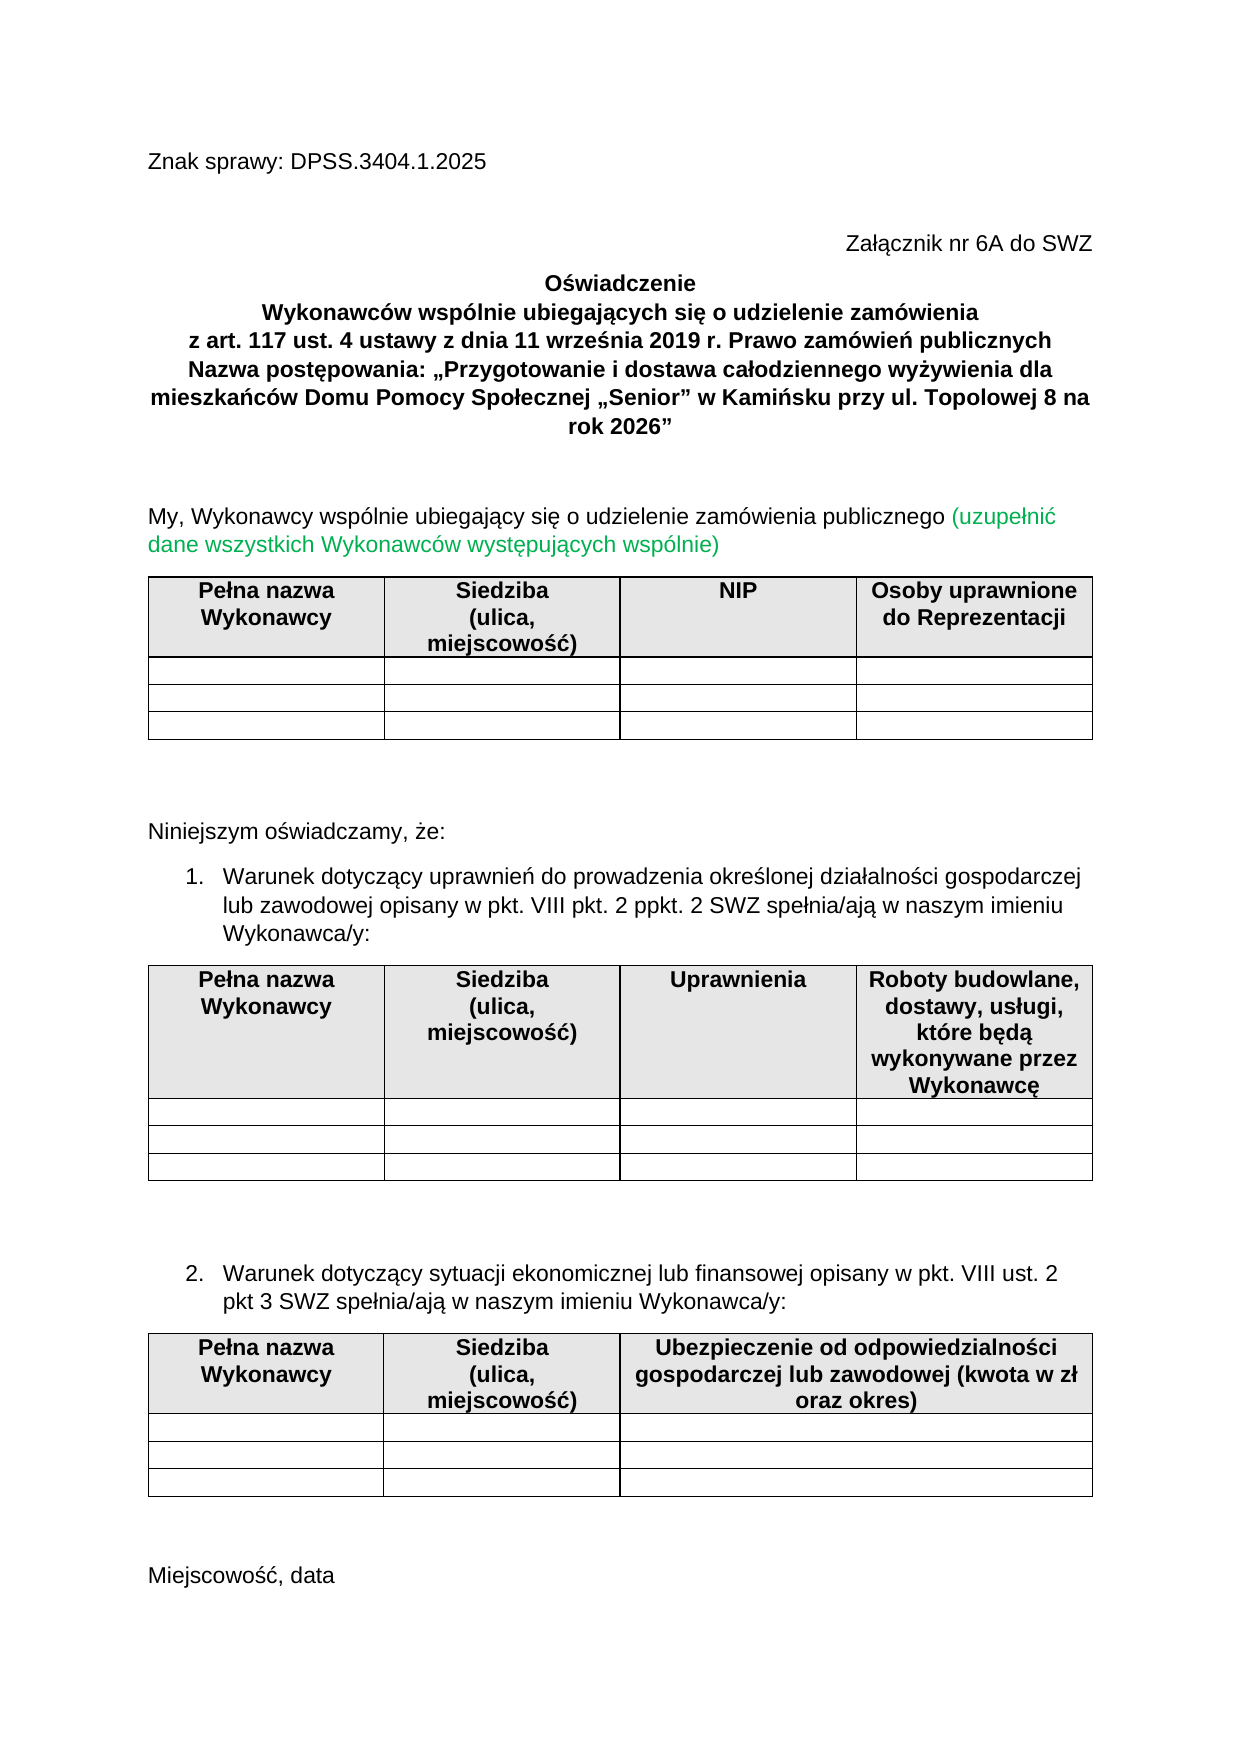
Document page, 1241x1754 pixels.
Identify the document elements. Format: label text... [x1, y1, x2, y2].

table_cell [385, 658, 619, 684]
table_cell [857, 1099, 1092, 1125]
table_cell [621, 1099, 856, 1125]
table_header Pełna nazwa Wykonawcy [149, 578, 384, 656]
table_cell [149, 685, 384, 711]
table_cell [149, 1442, 383, 1468]
table_cell [385, 1154, 619, 1180]
table_header Siedziba (ulica, miejscowość) [385, 578, 619, 656]
table_cell [385, 1099, 619, 1125]
table_header Ubezpieczenie od odpowiedzialności gospodarczej lub zawodowej (kwota w zł oraz okres) [621, 1334, 1092, 1413]
table_header Osoby uprawnione do Reprezentacji [857, 578, 1092, 656]
table_cell [621, 1414, 1092, 1441]
text Niniejszym oświadczamy, że: [148, 818, 1093, 844]
table_cell [621, 658, 856, 684]
text Znak sprawy: DPSS.3404.1.2025 [148, 148, 1093, 174]
table_cell [857, 712, 1092, 739]
table_cell [621, 685, 856, 711]
table_cell [384, 1414, 619, 1441]
subtitle z art. 117 ust. 4 ustawy z dnia 11 września 2019 r. Prawo zamówień publicznych [148, 327, 1093, 354]
table_cell [149, 712, 384, 739]
table_cell [385, 1126, 619, 1153]
table_cell [385, 685, 619, 711]
table_header NIP [621, 578, 856, 656]
text Załącznik nr 6A do SWZ [148, 229, 1093, 256]
table_cell [385, 712, 619, 739]
text Nazwa postępowania: „Przygotowanie i dostawa całodziennego wyżywienia dla mieszkańców Domu Pomocy Społecznej „Senior” w Kamińsku przy ul. Topolowej 8 na rok 2026” [148, 356, 1093, 439]
subtitle Wykonawców wspólnie ubiegających się o udzielenie zamówienia [148, 299, 1093, 325]
table_cell [621, 1154, 856, 1180]
table_cell [857, 1154, 1092, 1180]
table_header Roboty budowlane, dostawy, usługi, które będą wykonywane przez Wykonawcę [857, 966, 1092, 1098]
list Warunek dotyczący sytuacji ekonomicznej lub finansowej opisany w pkt. VIII ust. 2 pkt 3 SWZ spełnia/ają w naszym imieniu Wykonawca/y: [185, 1260, 1093, 1314]
table_cell [621, 1442, 1092, 1468]
table_header Pełna nazwa Wykonawcy [149, 966, 384, 1098]
table_cell [149, 1154, 384, 1180]
table_cell [149, 1099, 384, 1125]
table_cell [857, 1126, 1092, 1153]
table_cell [857, 658, 1092, 684]
table_header Siedziba (ulica, miejscowość) [384, 1334, 619, 1413]
table_cell [149, 658, 384, 684]
table_cell [621, 1126, 856, 1153]
text Miejscowość, data [148, 1562, 1093, 1589]
subtitle Oświadczenie [148, 270, 1093, 297]
table_cell [621, 1469, 1092, 1496]
table_header Uprawnienia [621, 966, 856, 1098]
table_cell [384, 1442, 619, 1468]
table_cell [149, 1126, 384, 1153]
text My, Wykonawcy wspólnie ubiegający się o udzielenie zamówienia publicznego (uzupełnić dane wszystkich Wykonawców występujących wspólnie) [148, 503, 1093, 558]
table_cell [621, 712, 856, 739]
table_cell [857, 685, 1092, 711]
table_cell [149, 1469, 383, 1496]
list Warunek dotyczący uprawnień do prowadzenia określonej działalności gospodarczej lub zawodowej opisany w pkt. VIII pkt. 2 ppkt. 2 SWZ spełnia/ają w naszym imieniu Wykonawca/y: [185, 863, 1093, 946]
table_header Siedziba (ulica, miejscowość) [385, 966, 619, 1098]
table_cell [149, 1414, 383, 1441]
table_header Pełna nazwa Wykonawcy [149, 1334, 383, 1413]
table_cell [384, 1469, 619, 1496]
